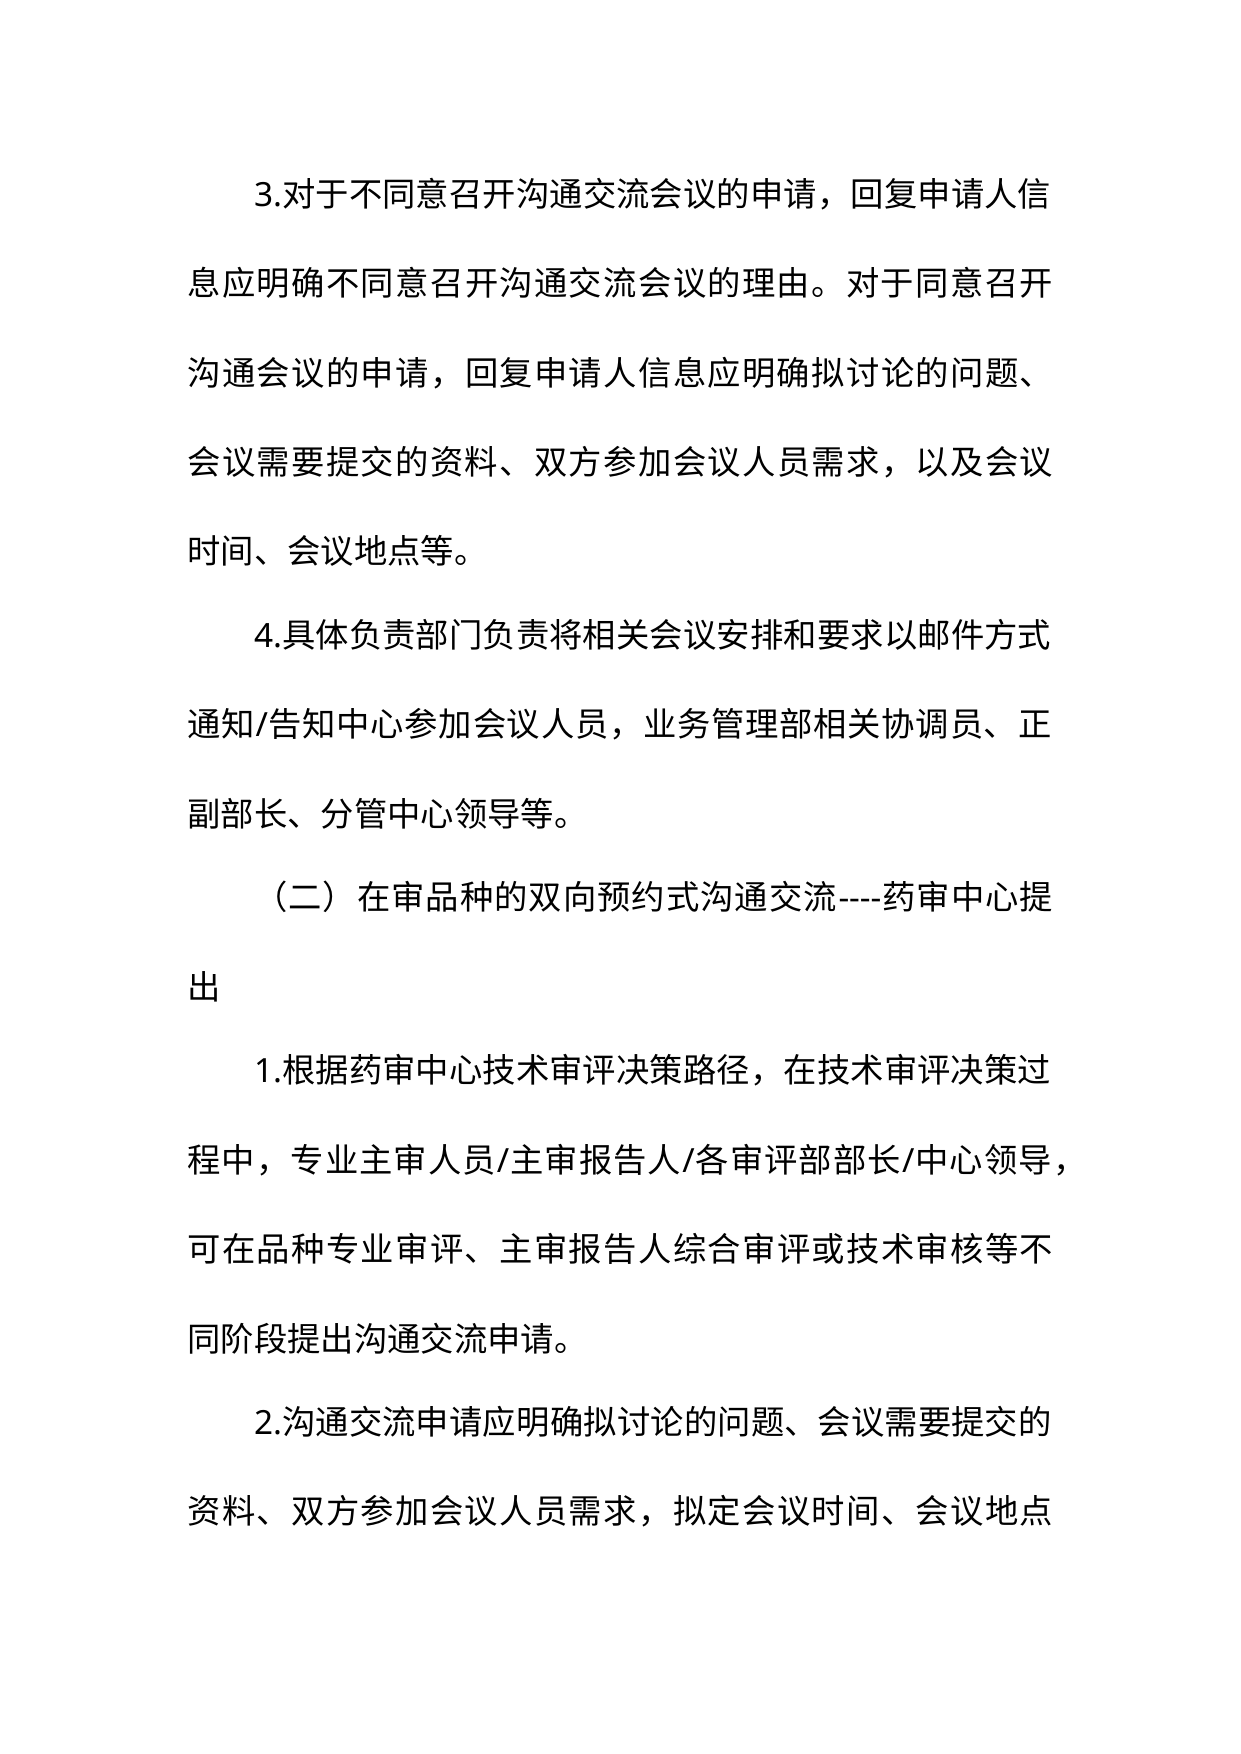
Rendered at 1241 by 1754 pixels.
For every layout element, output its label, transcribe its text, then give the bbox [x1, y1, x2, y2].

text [187, 1390, 1053, 1539]
text 1.根据药审中心技术审评决策路径，在技术审评决策过程中，专业主审人员/主审报告人/各审评部部长/中心领导，可在品种专业审评、主审报告人综合审评或技术审核等不同阶段提出沟通交流申请。 [187, 1038, 1053, 1366]
text 3.对于不同意召开沟通交流会议的申请，回复申请人信息应明确不同意召开沟通交流会议的理由。对于同意召开沟通会议的申请，回复申请人信息应明确拟讨论的问题、会议需要提交的资料、双方参加会议人员需求，以及会议时间、会议地点等。 [187, 162, 1053, 579]
text 4.具体负责部门负责将相关会议安排和要求以邮件方式通知/告知中心参加会议人员，业务管理部相关协调员、正副部长、分管中心领导等。 [187, 603, 1053, 841]
text （二）在审品种的双向预约式沟通交流----药审中心提出 [187, 866, 1053, 1014]
